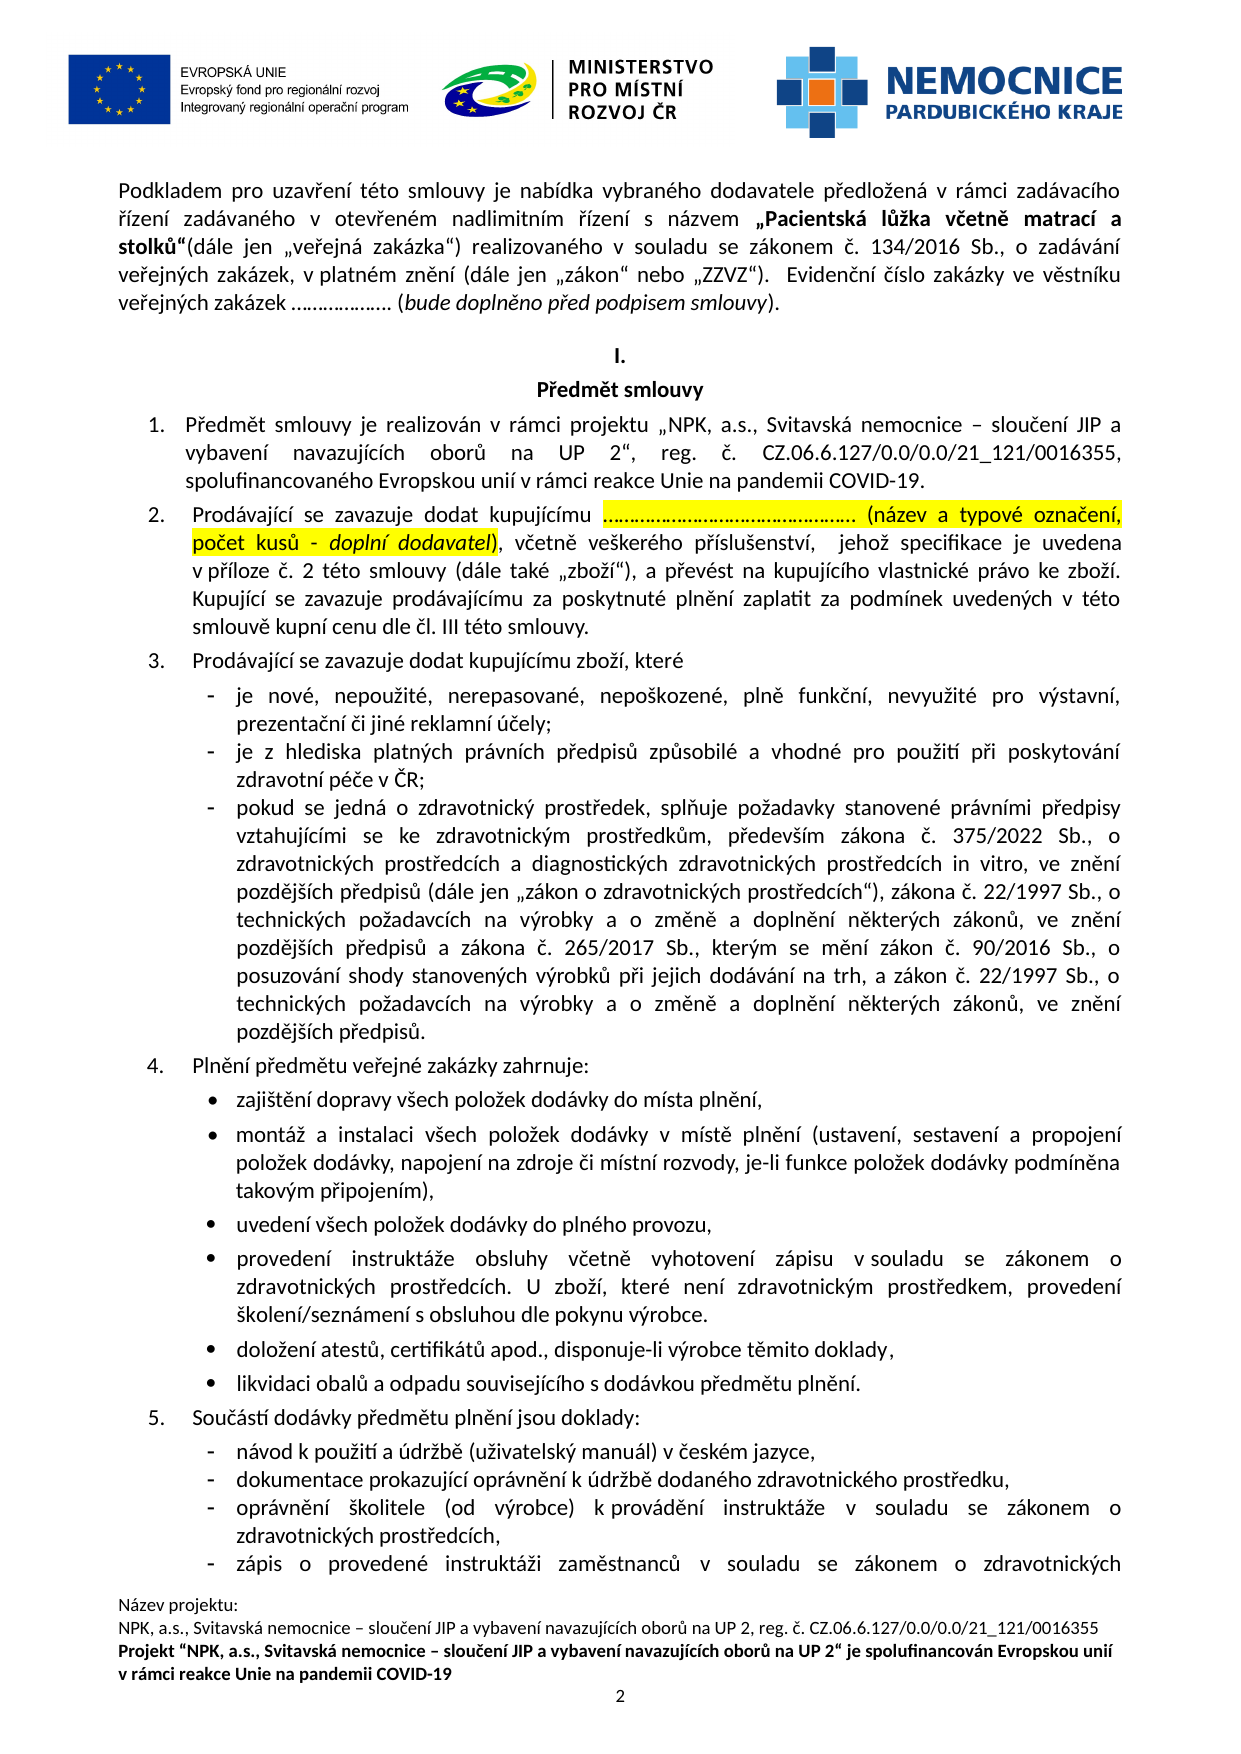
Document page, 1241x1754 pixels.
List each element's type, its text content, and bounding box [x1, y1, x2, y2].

list je z hlediska platných právních předpisů způsobilé a vhodné pro použití při poskytování zdravotní péče v ČR; [207, 737, 1122, 793]
list zápis o provedené instruktáži zaměstnanců v souladu se zákonem o zdravotnických prostředcích, [207, 1549, 1122, 1578]
list Prodávající se zavazuje dodat kupujícímu zboží, které [148, 646, 1122, 674]
list Plnění předmětu veřejné zakázky zahrnuje: [147, 1051, 1122, 1079]
list dokumentace prokazující oprávnění k údržbě dodaného zdravotnického prostředku, [207, 1466, 1122, 1493]
text Předmět smlouvy [118, 376, 1122, 403]
list oprávnění školitele (od výrobce) k provádění instruktáže v souladu se zákonem o zdravotnických prostředcích, [207, 1493, 1122, 1549]
text Podkladem pro uzavření této smlouvy je nabídka vybraného dodavatele předložená v rámci zadávacího řízení zadávaného v otevřeném nadlimitním řízení s názvem „Pacientská lůžka včetně matrací a stolků“(dále jen „veřejná zakázka“) realizovaného v souladu se zákonem č. 134/2016 Sb., o zadávání veřejných zakázek, v platném znění (dále jen „zákon“ nebo „ZZVZ“). Evidenční číslo zakázky ve věstníku veřejných zakázek ………………. (bude doplněno před podpisem smlouvy). [118, 176, 1122, 316]
list Součástí dodávky předmětu plnění jsou doklady: [148, 1403, 1122, 1431]
list návod k použití a údržbě (uživatelský manuál) v českém jazyce, [207, 1437, 1122, 1466]
text • montáž a instalaci všech položek dodávky v místě plnění (ustavení, sestavení a propojení položek dodávky, napojení na zdroje či místní rozvody, je-li funkce položek dodávky podmíněna takovým připojením), [207, 1120, 1122, 1204]
list doložení atestů, certifikátů apod., disponuje-li výrobce těmito doklady, [207, 1335, 1122, 1363]
picture [46, 32, 735, 147]
text I. [118, 341, 1122, 369]
list pokud se jedná o zdravotnický prostředek, splňuje požadavky stanovené právními předpisy vztahujícími se ke zdravotnickým prostředkům, především zákona č. 375/2022 Sb., o zdravotnických prostředcích a diagnostických zdravotnických prostředcích in vitro, ve znění pozdějších předpisů (dále jen „zákon o zdravotnických prostředcích“), zákona č. 22/1997 Sb., o technických požadavcích na výrobky a o změně a doplnění některých zákonů, ve znění pozdějších předpisů a zákona č. 265/2017 Sb., kterým se mění zákon č. 90/2016 Sb., o posuzování shody stanovených výrobků při jejich dodávání na trh, a zákon č. 22/1997 Sb., o technických požadavcích na výrobky a o změně a doplnění některých zákonů, ve znění pozdějších předpisů. [207, 793, 1122, 1045]
list je nové, nepoužité, nerepasované, nepoškozené, plně funkční, nevyužité pro výstavní, prezentační či jiné reklamní účely; [207, 681, 1122, 737]
picture [775, 45, 1123, 139]
text • zajištění dopravy všech položek dodávky do místa plnění, [118, 1086, 1122, 1113]
list Prodávající se zavazuje dodat kupujícímu ………………………………………… (název a typové označení, počet kusů - doplní dodavatel), včetně veškerého příslušenství, jehož specifikace je uvedena v příloze č. 2 této smlouvy (dále také „zboží“), a převést na kupujícího vlastnické právo ke zboží. Kupující se zavazuje prodávajícímu za poskytnuté plnění zaplatit za podmínek uvedených v této smlouvě kupní cenu dle čl. III této smlouvy. [148, 500, 1122, 640]
list uvedení všech položek dodávky do plného provozu, [207, 1210, 1122, 1238]
list provedení instruktáže obsluhy včetně vyhotovení zápisu v souladu se zákonem o zdravotnických prostředcích. U zboží, které není zdravotnickým prostředkem, provedení školení/seznámení s obsluhou dle pokynu výrobce. [207, 1244, 1122, 1328]
list Předmět smlouvy je realizován v rámci projektu „NPK, a.s., Svitavská nemocnice – sloučení JIP a vybavení navazujících oborů na UP 2“, reg. č. CZ.06.6.127/0.0/0.0/21_121/0016355, spolufinancovaného Evropskou unií v rámci reakce Unie na pandemii COVID-19. [148, 410, 1122, 494]
list likvidaci obalů a odpadu souvisejícího s dodávkou předmětu plnění. [207, 1369, 1122, 1397]
